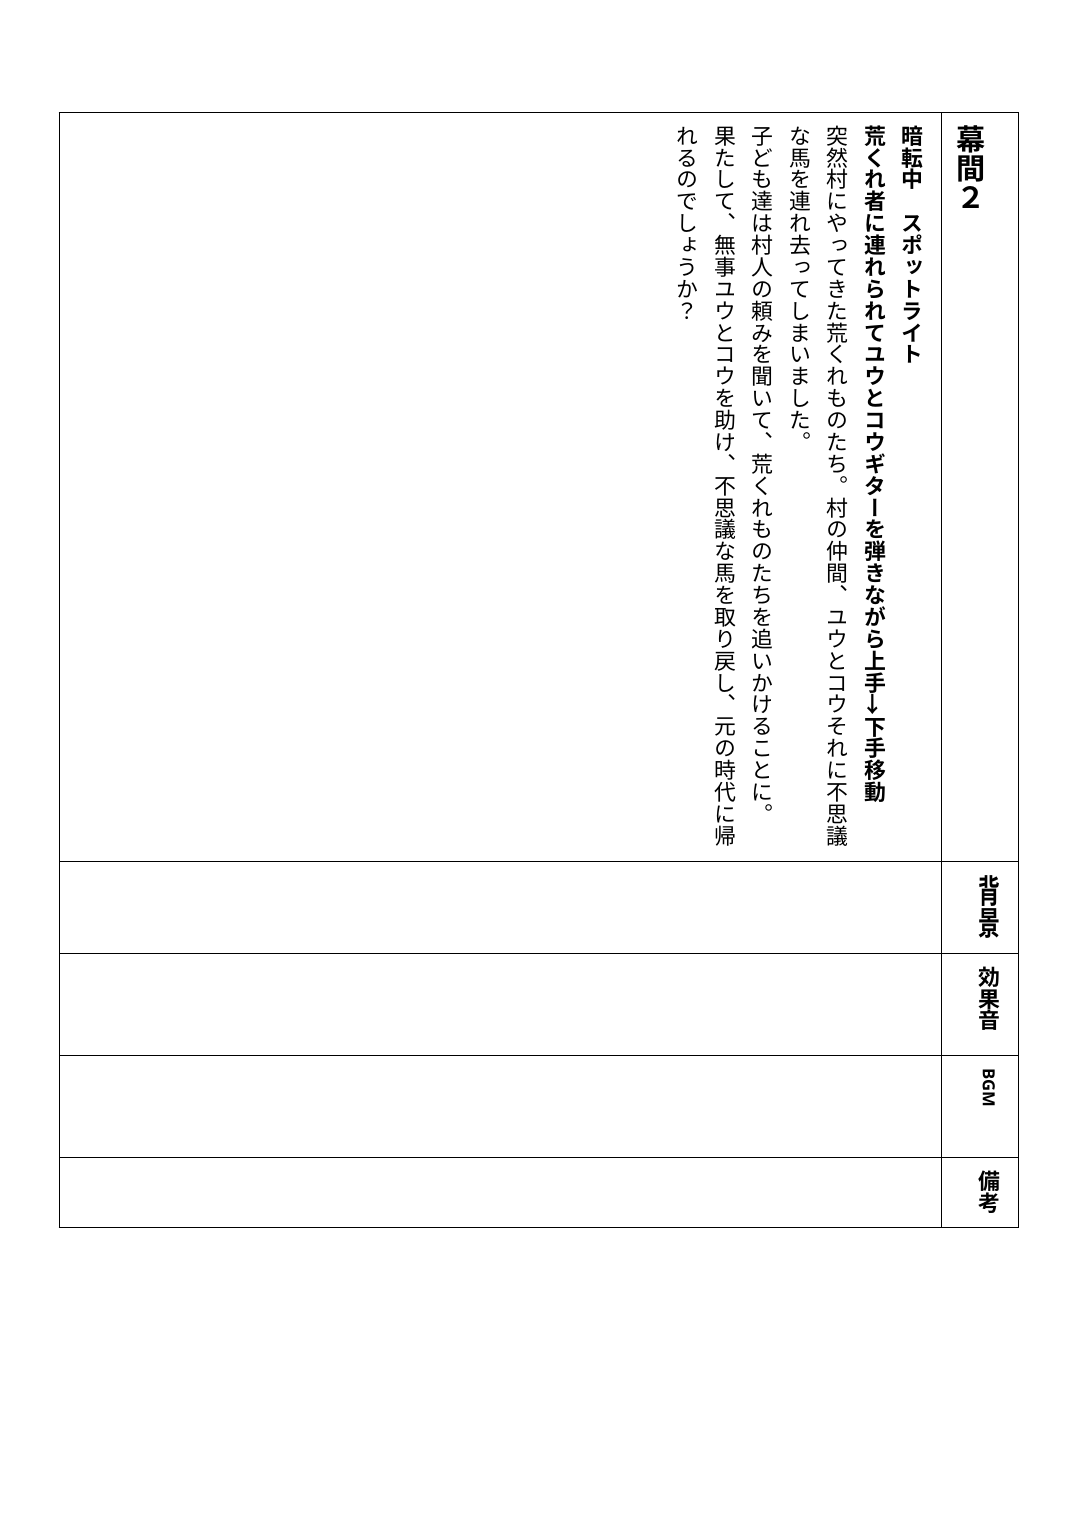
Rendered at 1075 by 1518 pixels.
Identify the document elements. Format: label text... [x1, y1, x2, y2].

table_cell [60, 1158, 941, 1227]
table_cell BGM [942, 1056, 1018, 1157]
table_cell 背景 [942, 862, 1018, 953]
table_cell 効果音 [942, 954, 1018, 1055]
table_cell [60, 954, 941, 1055]
table_cell 暗転中 スポットライト 荒くれ者に連れられてユウとコウギターを弾きながら上手→下手移動 突然村にやってきた荒くれものたち。村の仲間、ユウとコウそれに不思議な馬を連れ去ってしまいました。 子ども達は村人の頼みを聞いて、荒くれものたちを追いかけることに。 果たして、無事ユウとコウを助け、不思議な馬を取り戻し、元の時代に帰れるのでしょうか？ [60, 113, 941, 861]
table_cell 備考 [942, 1158, 1018, 1227]
table_cell [60, 1056, 941, 1157]
table_cell 幕間２ [942, 113, 1018, 861]
table_cell [60, 862, 941, 953]
